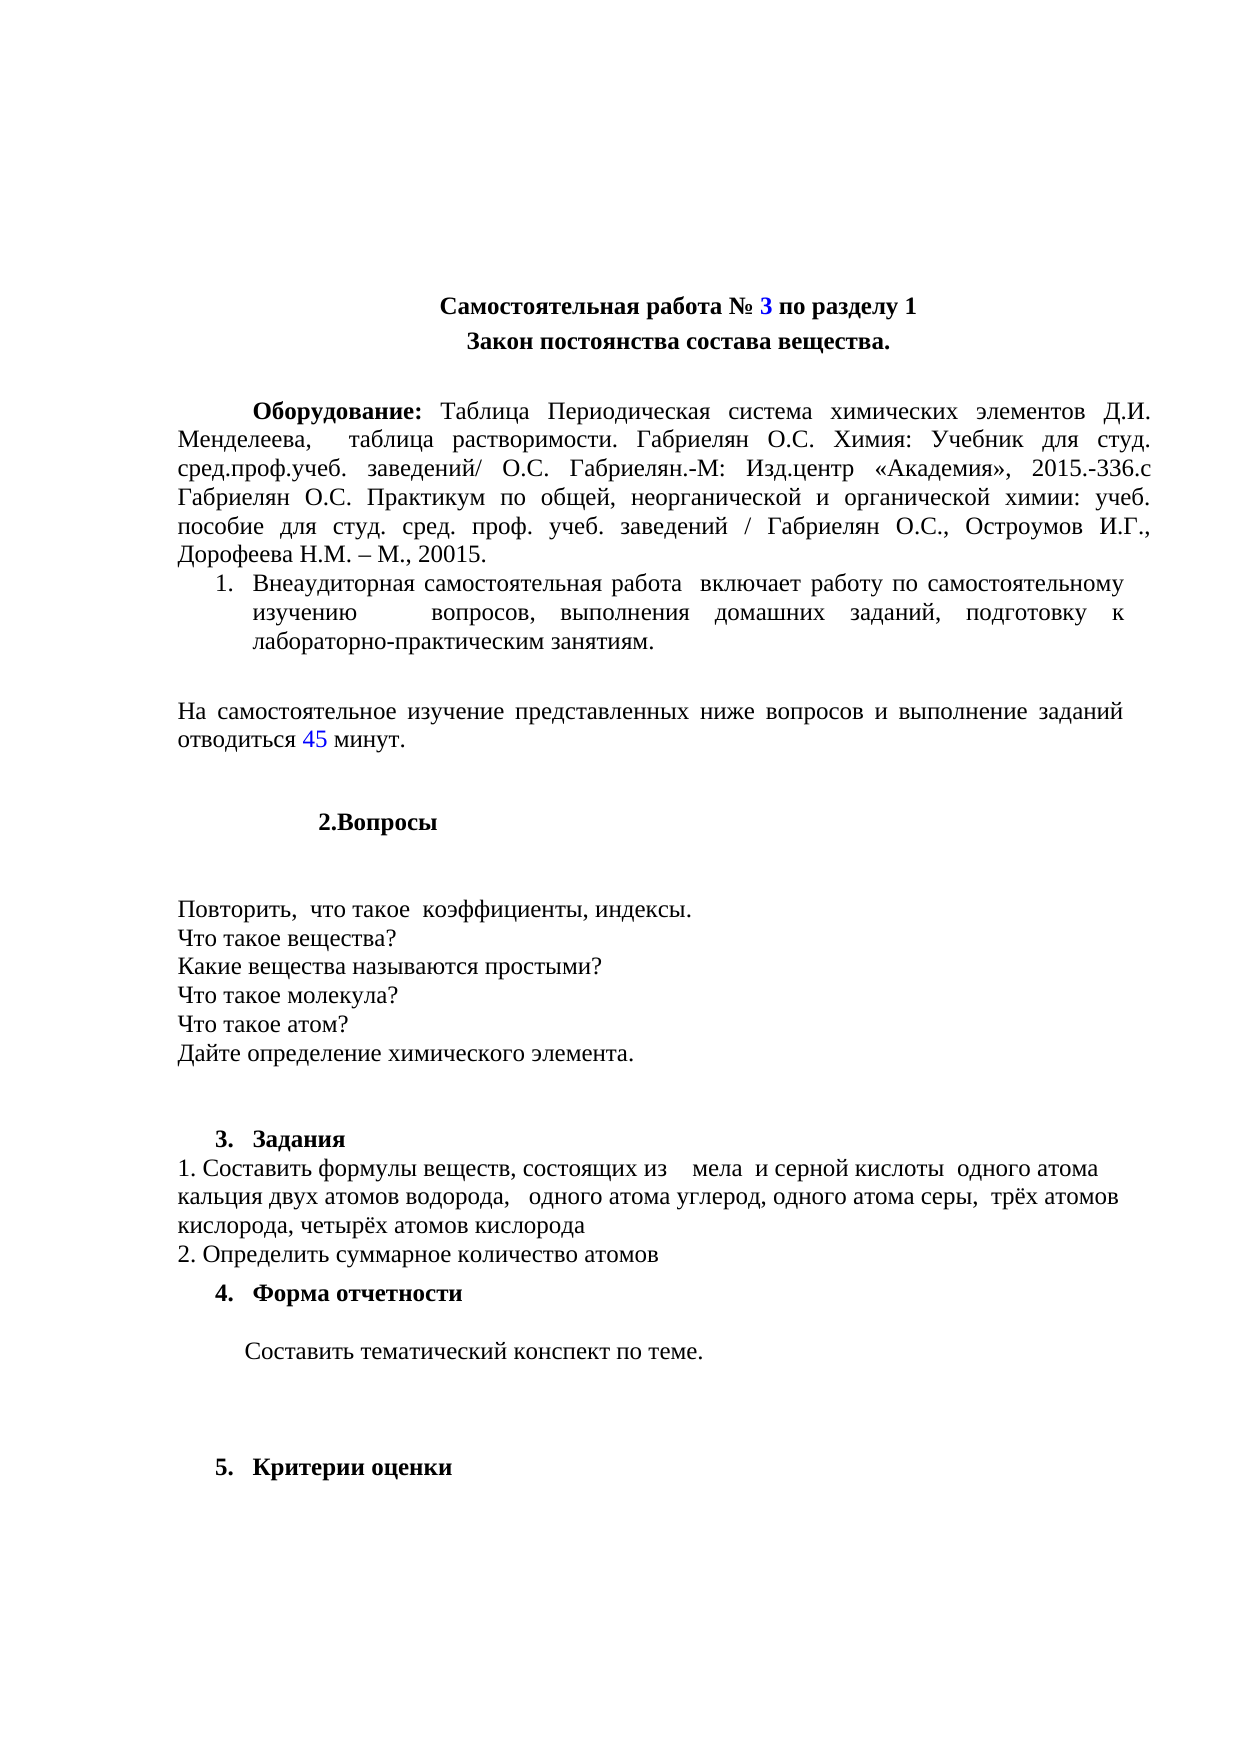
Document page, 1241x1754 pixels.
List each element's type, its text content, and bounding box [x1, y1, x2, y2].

text Повторить, что такое коэффициенты, индексы. [177, 894, 1152, 923]
list Критерии оценки [215, 1452, 1152, 1481]
text Дайте определение химического элемента. [177, 1038, 1152, 1066]
text Что такое вещества? [177, 923, 1152, 951]
text 2. Определить суммарное количество атомов [177, 1239, 1152, 1268]
list 2.Вопросы [318, 807, 1152, 836]
text Какие вещества называются простыми? [177, 951, 1152, 980]
text Оборудование: Таблица Периодическая система химических элементов Д.И. Менделеева, таблица растворимости. Габриелян О.С. Химия: Учебник для студ. сред.проф.учеб. заведений/ О.С. Габриелян.-М: Изд.центр «Академия», 2015.-336.с Габриелян О.С. Практикум по общей, неорганической и органической химии: учеб. пособие для студ. сред. проф. учеб. заведений / Габриелян О.С., Остроумов И.Г., Дорофеева Н.М. – М., 20015. [177, 396, 1152, 568]
list Форма отчетности [215, 1278, 1152, 1307]
subtitle Самостоятельная работа № 3 по разделу 1 [244, 291, 1112, 319]
text Составить тематический конспект по теме. [244, 1336, 1152, 1365]
text Что такое молекула? [177, 980, 1152, 1009]
text 1. Составить формулы веществ, состоящих из мела и серной кислоты одного атома кальция двух атомов водорода, одного атома углерод, одного атома серы, трёх атомов кислорода, четырёх атомов кислорода [177, 1153, 1152, 1239]
text Что такое атом? [177, 1009, 1152, 1038]
subtitle Закон постоянства состава вещества. [244, 326, 1112, 354]
text На самостоятельное изучение представленных ниже вопросов и выполнение заданий отводиться 45 минут. [177, 696, 1124, 753]
list Внеаудиторная самостоятельная работа включает работу по самостоятельному изучению вопросов, выполнения домашних заданий, подготовку к лабораторно-практическим занятиям. [215, 568, 1124, 654]
list Задания [215, 1124, 1152, 1153]
